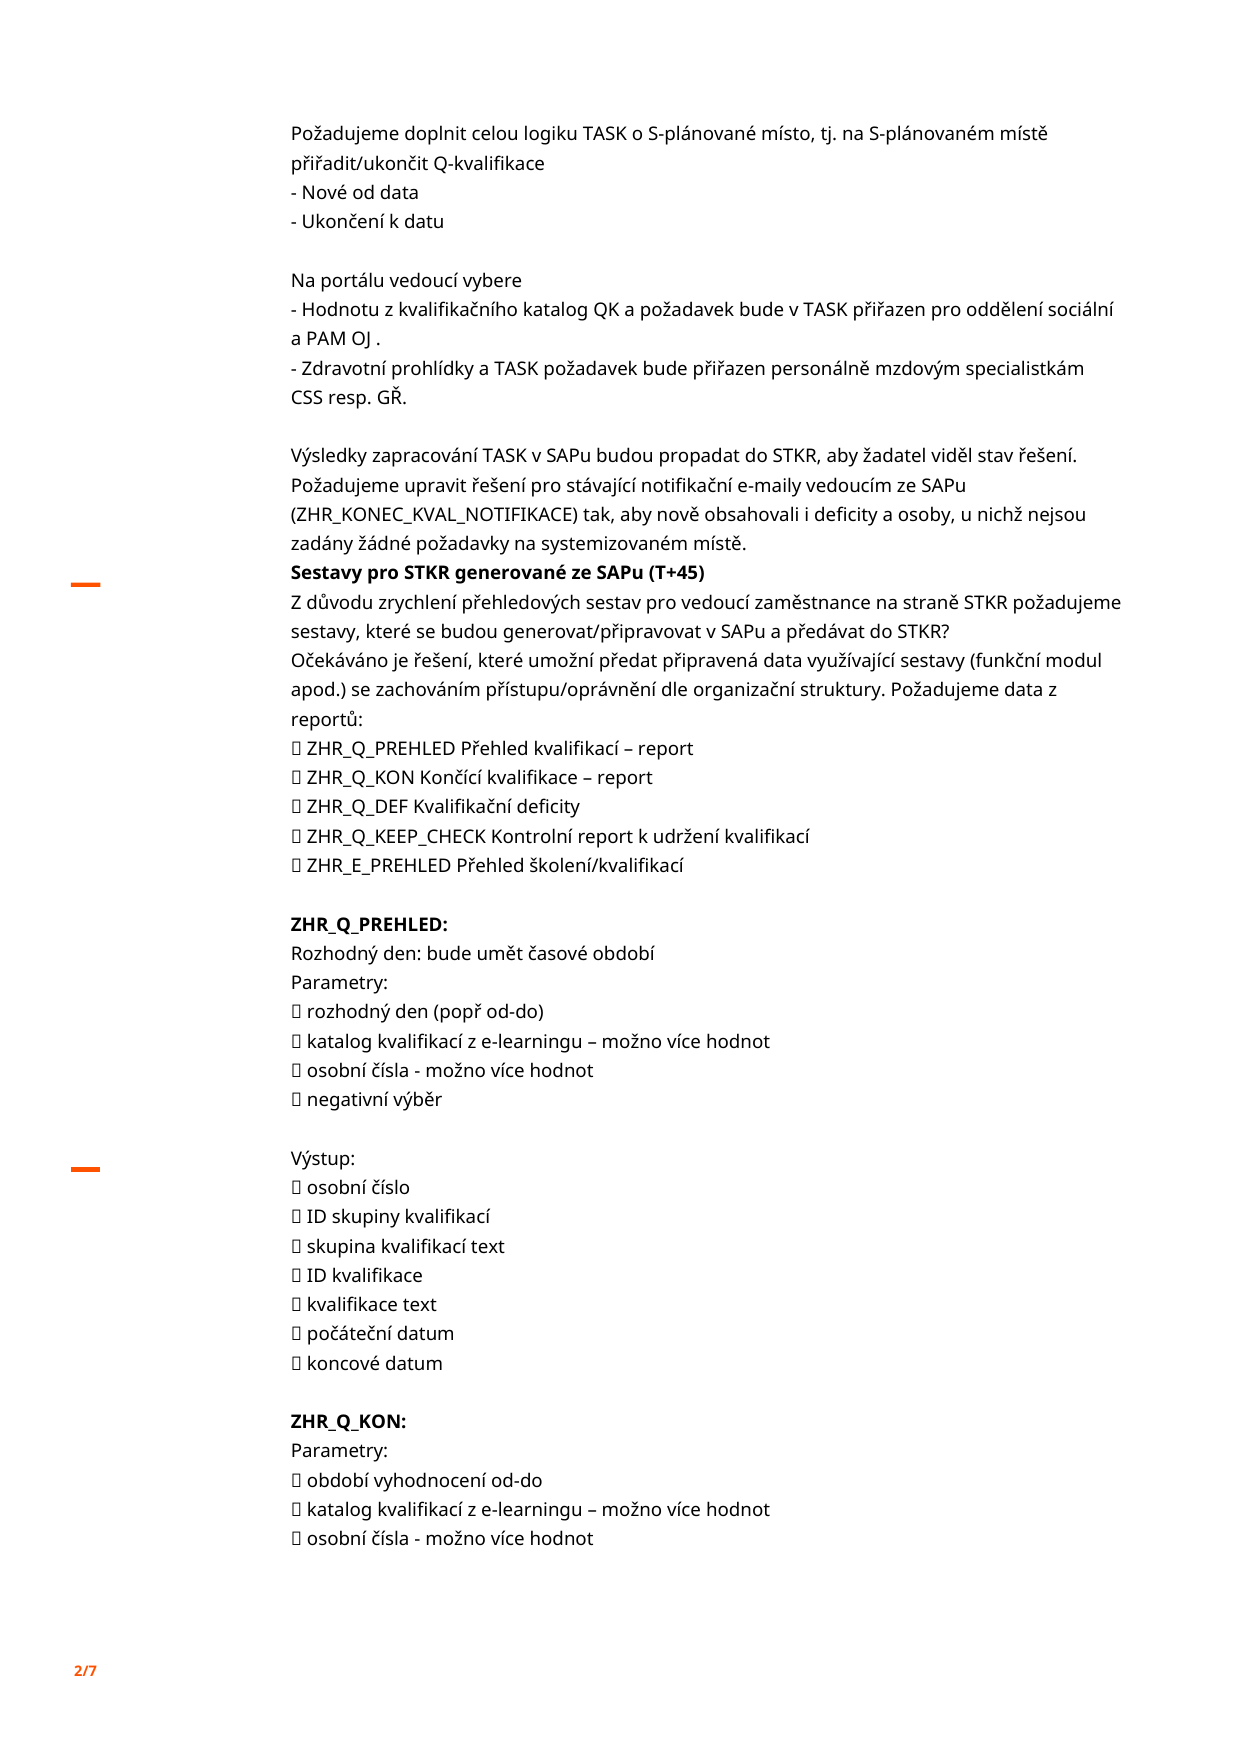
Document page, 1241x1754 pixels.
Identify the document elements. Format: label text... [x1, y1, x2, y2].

list Parametry: [291, 1438, 1122, 1463]
list Z důvodu zrychlení přehledových sestav pro vedoucí zaměstnance na straně STKR požadujeme sestavy, které se budou generovat/připravovat v SAPu a předávat do STKR? [291, 589, 1122, 644]
list  rozhodný den (popř od-do) [291, 999, 1122, 1024]
list  ZHR_Q_KEEP_CHECK Kontrolní report k udržení kvalifikací [291, 823, 1122, 849]
list ZHR_Q_KON: [291, 1408, 1122, 1434]
list Očekáváno je řešení, které umožní předat připravená data využívající sestavy (funkční modul apod.) se zachováním přístupu/oprávnění dle organizační struktury. Požadujeme data z reportů: [291, 647, 1122, 732]
list  osobní čísla - možno více hodnot [291, 1526, 1122, 1551]
list Požadujeme doplnit celou logiku TASK o S-plánované místo, tj. na S-plánovaném místě přiřadit/ukončit Q-kvalifikace [291, 121, 1122, 175]
list  ZHR_Q_DEF Kvalifikační deficity [291, 794, 1122, 819]
list  ID kvalifikace [291, 1262, 1122, 1288]
list Parametry: [291, 969, 1122, 995]
list - Nové od data [291, 179, 1122, 205]
list ZHR_Q_PREHLED: [291, 911, 1122, 936]
list Rozhodný den: bude umět časové období [291, 940, 1122, 966]
list  skupina kvalifikací text [291, 1233, 1122, 1258]
list  ZHR_E_PREHLED Přehled školení/kvalifikací [291, 852, 1122, 878]
list  ID skupiny kvalifikací [291, 1204, 1122, 1229]
list Sestavy pro STKR generované ze SAPu (T+45) [291, 560, 1122, 585]
list  ZHR_Q_KON Končící kvalifikace – report [291, 764, 1122, 790]
list  kvalifikace text [291, 1291, 1122, 1317]
list Požadujeme upravit řešení pro stávající notifikační e-maily vedoucím ze SAPu (ZHR_KONEC_KVAL_NOTIFIKACE) tak, aby nově obsahovali i deficity a osoby, u nichž nejsou zadány žádné požadavky na systemizovaném místě. [291, 472, 1122, 556]
list  negativní výběr [291, 1087, 1122, 1112]
list  katalog kvalifikací z e-learningu – možno více hodnot [291, 1028, 1122, 1053]
list - Zdravotní prohlídky a TASK požadavek bude přiřazen personálně mzdovým specialistkám CSS resp. GŘ. [291, 355, 1122, 409]
list  koncové datum [291, 1350, 1122, 1376]
list Na portálu vedoucí vybere [291, 267, 1122, 292]
list - Hodnotu z kvalifikačního katalog QK a požadavek bude v TASK přiřazen pro oddělení sociální a PAM OJ . [291, 296, 1122, 351]
list Výstup: [291, 1145, 1122, 1171]
list  období vyhodnocení od-do [291, 1467, 1122, 1493]
list  osobní číslo [291, 1174, 1122, 1200]
list  ZHR_Q_PREHLED Přehled kvalifikací – report [291, 735, 1122, 761]
list  osobní čísla - možno více hodnot [291, 1057, 1122, 1083]
list - Ukončení k datu [291, 208, 1122, 234]
list  katalog kvalifikací z e-learningu – možno více hodnot [291, 1496, 1122, 1522]
list  počáteční datum [291, 1321, 1122, 1346]
list Výsledky zapracování TASK v SAPu budou propadat do STKR, aby žadatel viděl stav řešení. [291, 443, 1122, 468]
